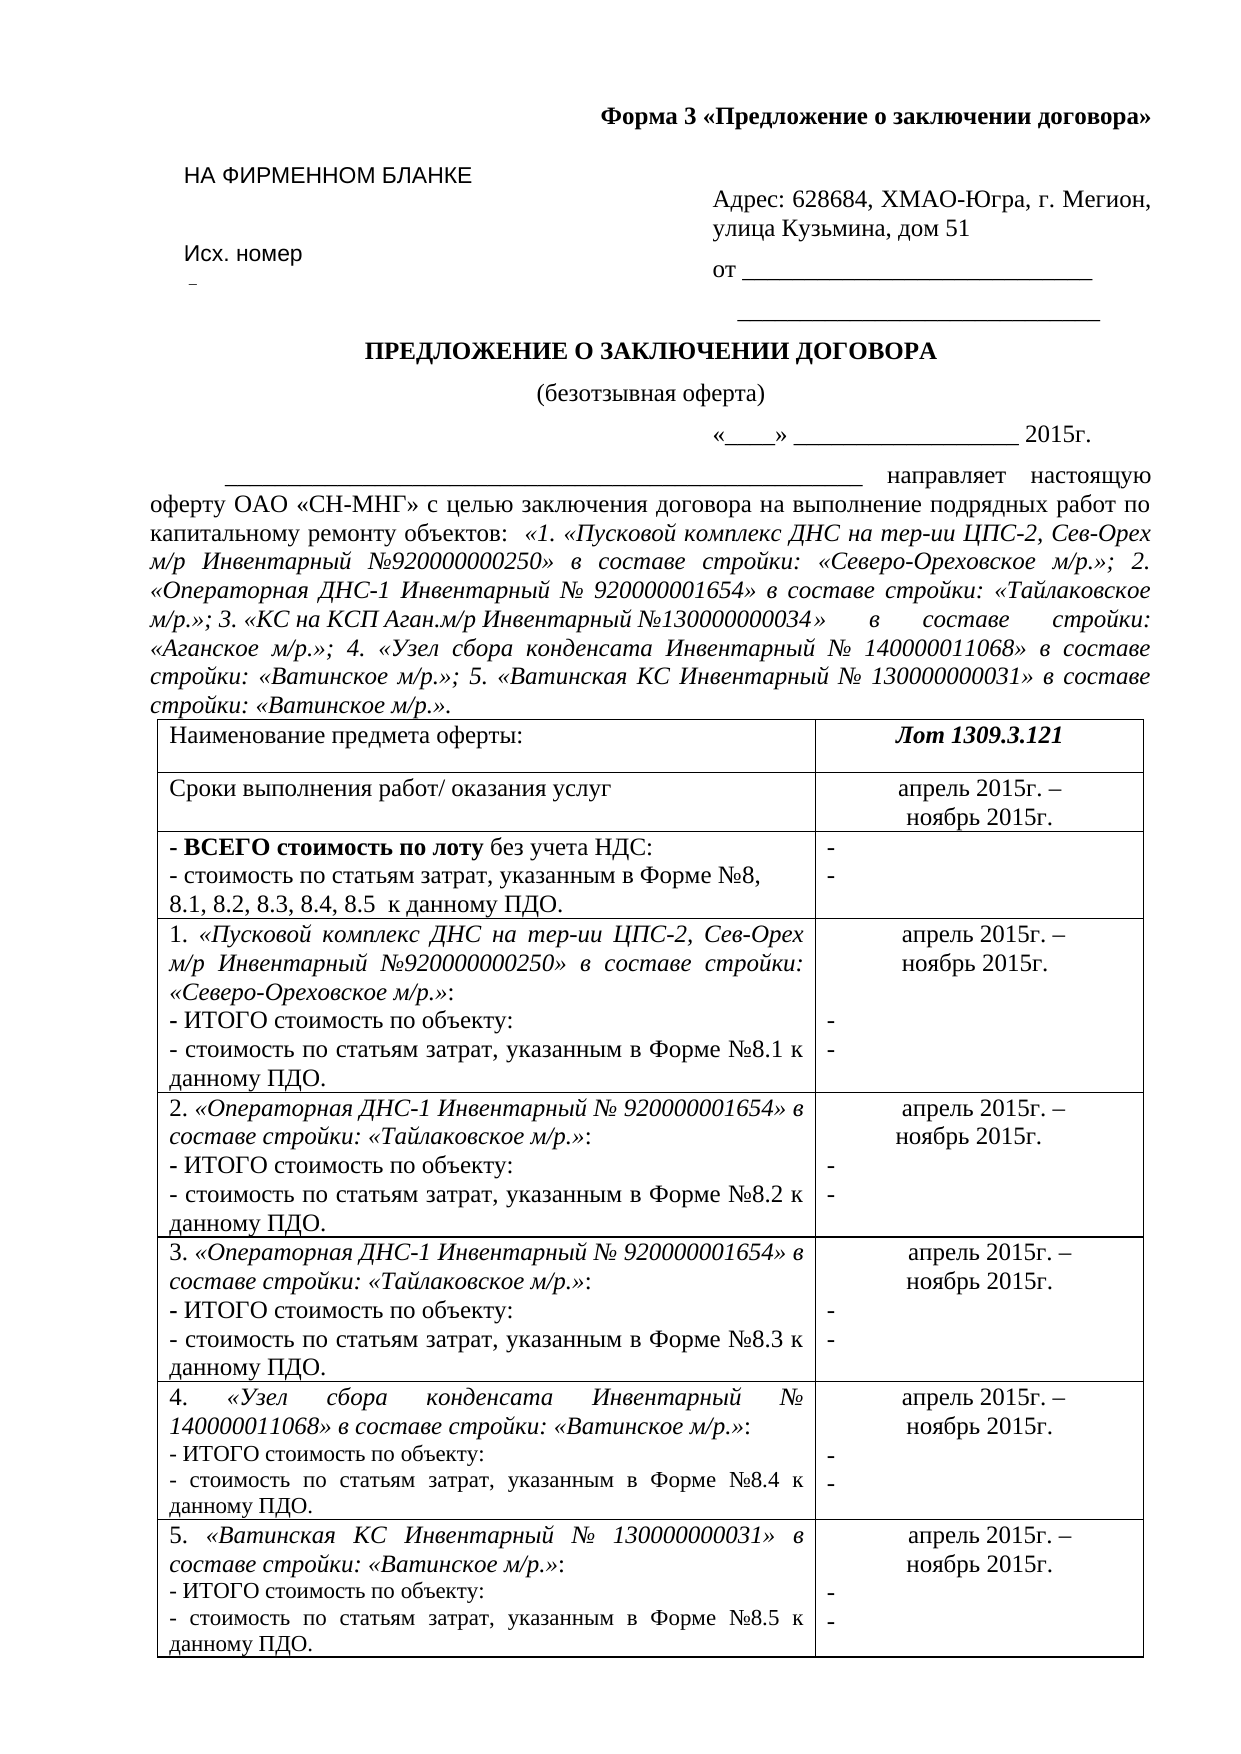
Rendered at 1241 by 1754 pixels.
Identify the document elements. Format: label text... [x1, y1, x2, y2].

text ___________________________________________________ направляет настоящую оферту ОАО «СН-МНГ» с целью заключения договора на выполнение подрядных работ по капитальному ремонту объектов: «1. «Пусковой комплекс ДНС на тер-ии ЦПС-2, Сев-Орех м/р Инвентарный №920000000250» в составе стройки: «Северо-Ореховское м/р.»; 2. «Операторная ДНС-1 Инвентарный № 920000001654» в составе стройки: «Тайлаковское м/р.»; 3. «КС на КСП Аган.м/р Инвентарный №130000000034 » в составе стройки: «Аганское м/р.»; 4. «Узел сбора конденсата Инвентарный № 140000011068» в составе стройки: «Ватинское м/р.»; 5. «Ватинская КС Инвентарный № 130000000031» в составе стройки: «Ватинское м/р.». [150, 460, 1152, 719]
text Адрес: 628684, ХМАО-Югра, г. Мегион, улица Кузьмина, дом 51 [712, 184, 1152, 241]
table_cell апрель 2015г. – ноябрь 2015г. - - [816, 919, 1143, 1092]
table_cell апрель 2015г. – ноябрь 2015г. - - [816, 1382, 1143, 1519]
table_header Лот 1309.3.121 [816, 720, 1143, 772]
table_cell - - [816, 832, 1143, 918]
table_cell 4. «Узел сбора конденсата Инвентарный № 140000011068» в составе стройки: «Ватинское м/р.»: - ИТОГО стоимость по объекту: - стоимость по статьям затрат, указанным в Форме №8.4 к данному ПДО. [158, 1382, 815, 1519]
table_cell апрель 2015г. – ноябрь 2015г. [816, 773, 1143, 831]
text «____» __________________ 2015г. [712, 419, 1152, 448]
text _____________________________ [712, 295, 1152, 324]
table_cell 1. «Пусковой комплекс ДНС на тер-ии ЦПС-2, Сев-Орех м/р Инвентарный №920000000250» в составе стройки: «Северо-Ореховское м/р.»: - ИТОГО стоимость по объекту: - стоимость по статьям затрат, указанным в Форме №8.1 к данному ПДО. [158, 919, 815, 1092]
table_cell 3. «Операторная ДНС-1 Инвентарный № 920000001654» в составе стройки: «Тайлаковское м/р.»: - ИТОГО стоимость по объекту: - стоимость по статьям затрат, указанным в Форме №8.3 к данному ПДО. [158, 1238, 815, 1381]
table_cell - ВСЕГО стоимость по лоту без учета НДС: - стоимость по статьям затрат, указанным в Форме №8, 8.1, 8.2, 8.3, 8.4, 8.5 к данному ПДО. [158, 832, 815, 918]
text Форма 3 «Предложение о заключении договора» [150, 101, 1152, 130]
table_header Наименование предмета оферты: [158, 720, 815, 772]
table_cell 2. «Операторная ДНС-1 Инвентарный № 920000001654» в составе стройки: «Тайлаковское м/р.»: - ИТОГО стоимость по объекту: - стоимость по статьям затрат, указанным в Форме №8.2 к данному ПДО. [158, 1093, 815, 1236]
text ПРЕДЛОЖЕНИЕ О ЗАКЛЮЧЕНИИ ДОГОВОРА [150, 336, 1152, 365]
text (безотзывная оферта) [150, 378, 1152, 406]
table_cell Сроки выполнения работ/ оказания услуг [158, 773, 815, 831]
table_cell апрель 2015г. – ноябрь 2015г. - - [816, 1093, 1143, 1236]
table_cell апрель 2015г. – ноябрь 2015г. - - [816, 1238, 1143, 1381]
table_cell 5. «Ватинская КС Инвентарный № 130000000031» в составе стройки: «Ватинское м/р.»: - ИТОГО стоимость по объекту: - стоимость по статьям затрат, указанным в Форме №8.5 к данному ПДО. [158, 1520, 815, 1656]
table_cell апрель 2015г. – ноябрь 2015г. - - [816, 1520, 1143, 1656]
text от ____________________________ [712, 254, 1152, 283]
